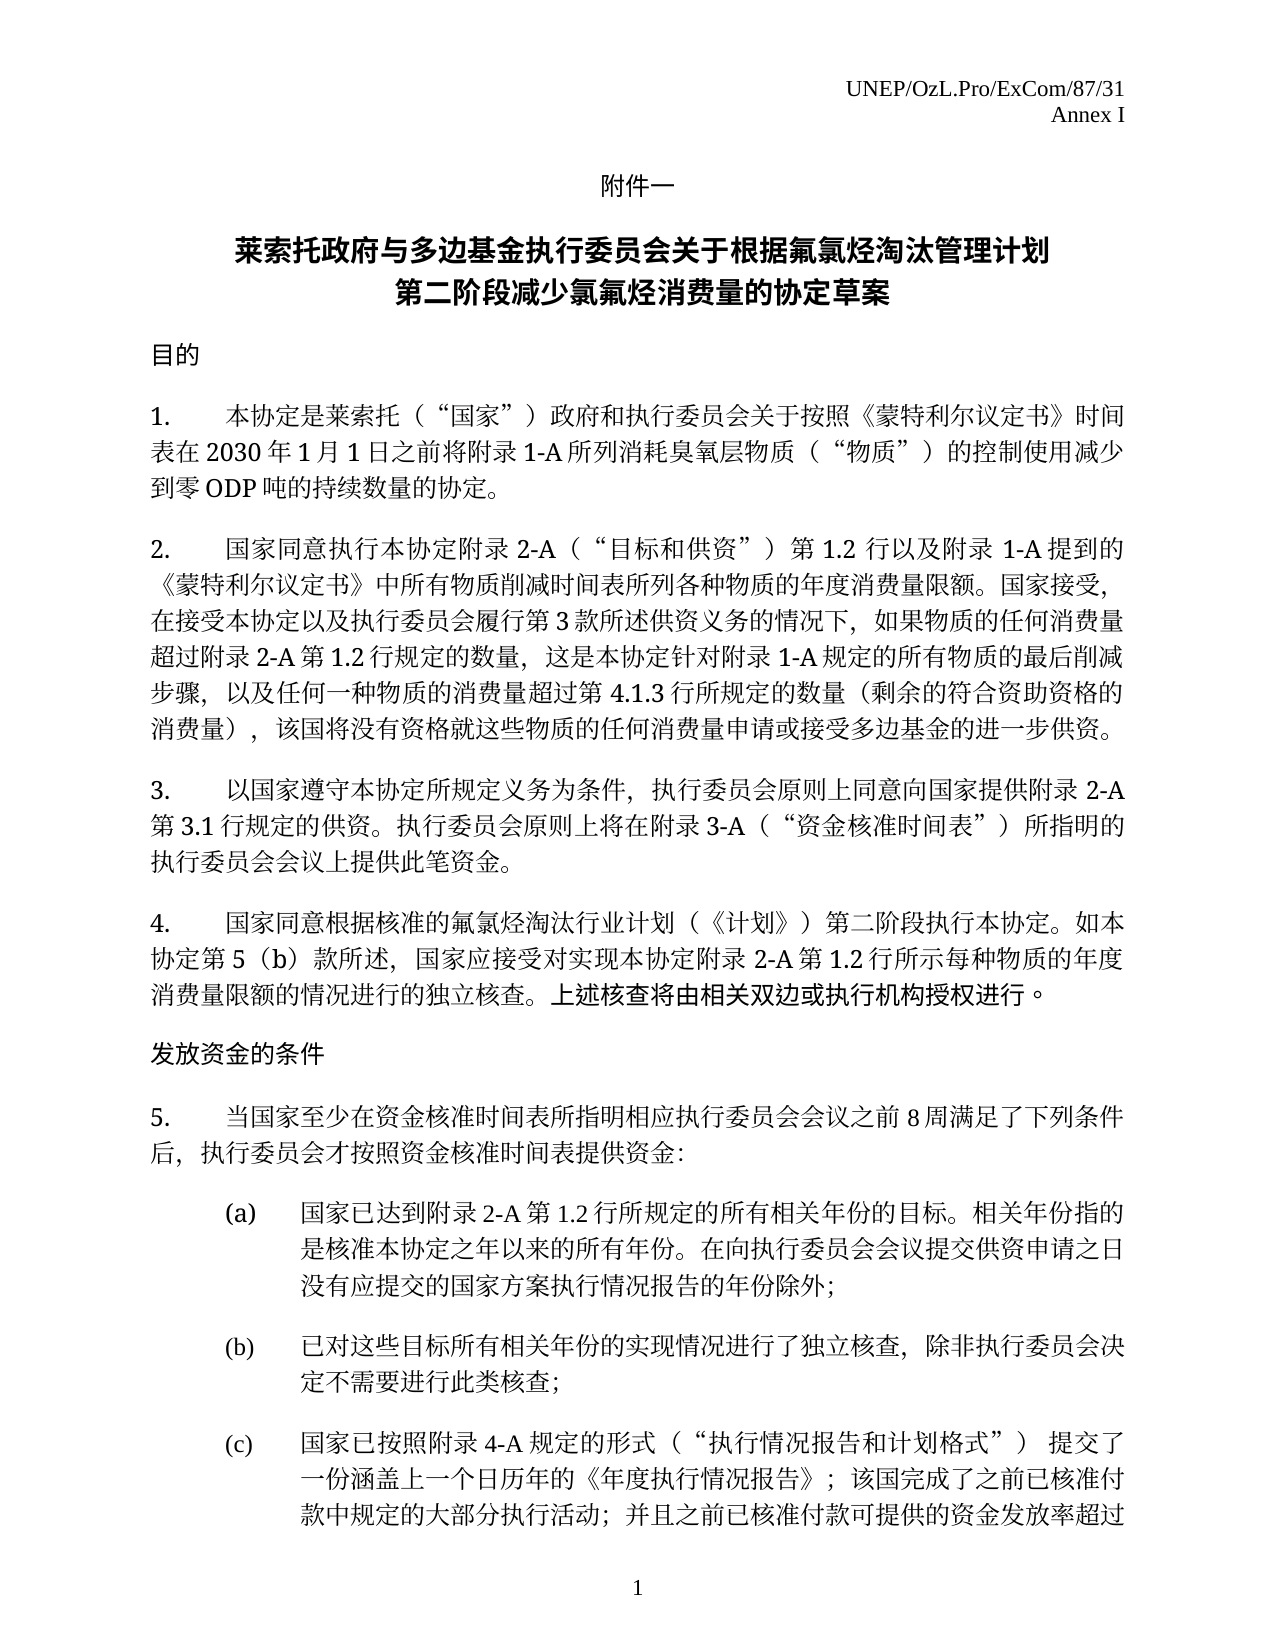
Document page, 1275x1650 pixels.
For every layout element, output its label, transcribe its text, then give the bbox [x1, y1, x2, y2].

subtitle 当国家至少在资金核准时间表所指明相应执行委员会会议之前8周满足了下列条件后，执行委员会才按照资金核准时间表提供资金： [150, 1097, 1125, 1169]
subtitle 目的 [150, 337, 1125, 371]
subtitle 已对这些目标所有相关年份的实现情况进行了独立核查，除非执行委员会决定不需要进行此类核查； [225, 1327, 1125, 1399]
subtitle 以国家遵守本协定所规定义务为条件，执行委员会原则上同意向国家提供附录2-A第3.1行规定的供资。执行委员会原则上将在附录3-A（“资金核准时间表”）所指明的执行委员会会议上提供此笔资金。 [150, 771, 1125, 879]
text 莱索托政府与多边基金执行委员会关于根据氟氯烃淘汰管理计划第二阶段减少氯氟烃消费量的协定草案 [225, 228, 1059, 312]
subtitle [225, 1424, 1125, 1532]
subtitle 国家已达到附录2-A第1.2行所规定的所有相关年份的目标。相关年份指的是核准本协定之年以来的所有年份。在向执行委员会会议提交供资申请之日没有应提交的国家方案执行情况报告的年份除外； [225, 1194, 1125, 1302]
subtitle 国家同意执行本协定附录2-A（“目标和供资”）第1.2 行以及附录 1-A提到的《蒙特利尔议定书》中所有物质削减时间表所列各种物质的年度消费量限额。国家接受，在接受本协定以及执行委员会履行第3款所述供资义务的情况下，如果物质的任何消费量超过附录2-A第1.2行规定的数量，这是本协定针对附录1-A规定的所有物质的最后削减步骤，以及任何一种物质的消费量超过第4.1.3行所规定的数量（剩余的符合资助资格的消费量），该国将没有资格就这些物质的任何消费量申请或接受多边基金的进一步供资。 [150, 529, 1125, 746]
text 发放资金的条件 [150, 1037, 1125, 1071]
text 附件一 [150, 167, 1125, 203]
subtitle 国家同意根据核准的氟氯烃淘汰行业计划（《计划》）第二阶段执行本协定。如本协定第5（b）款所述，国家应接受对实现本协定附录2-A第1.2行所示每种物质的年度消费量限额的情况进行的独立核查。上述核查将由相关双边或执行机构授权进行。 [150, 904, 1125, 1012]
subtitle 本协定是莱索托（“国家”）政府和执行委员会关于按照《蒙特利尔议定书》时间表在2030年1月1日之前将附录1-A所列消耗臭氧层物质（“物质”）的控制使用减少到零ODP吨的持续数量的协定。 [150, 396, 1125, 504]
